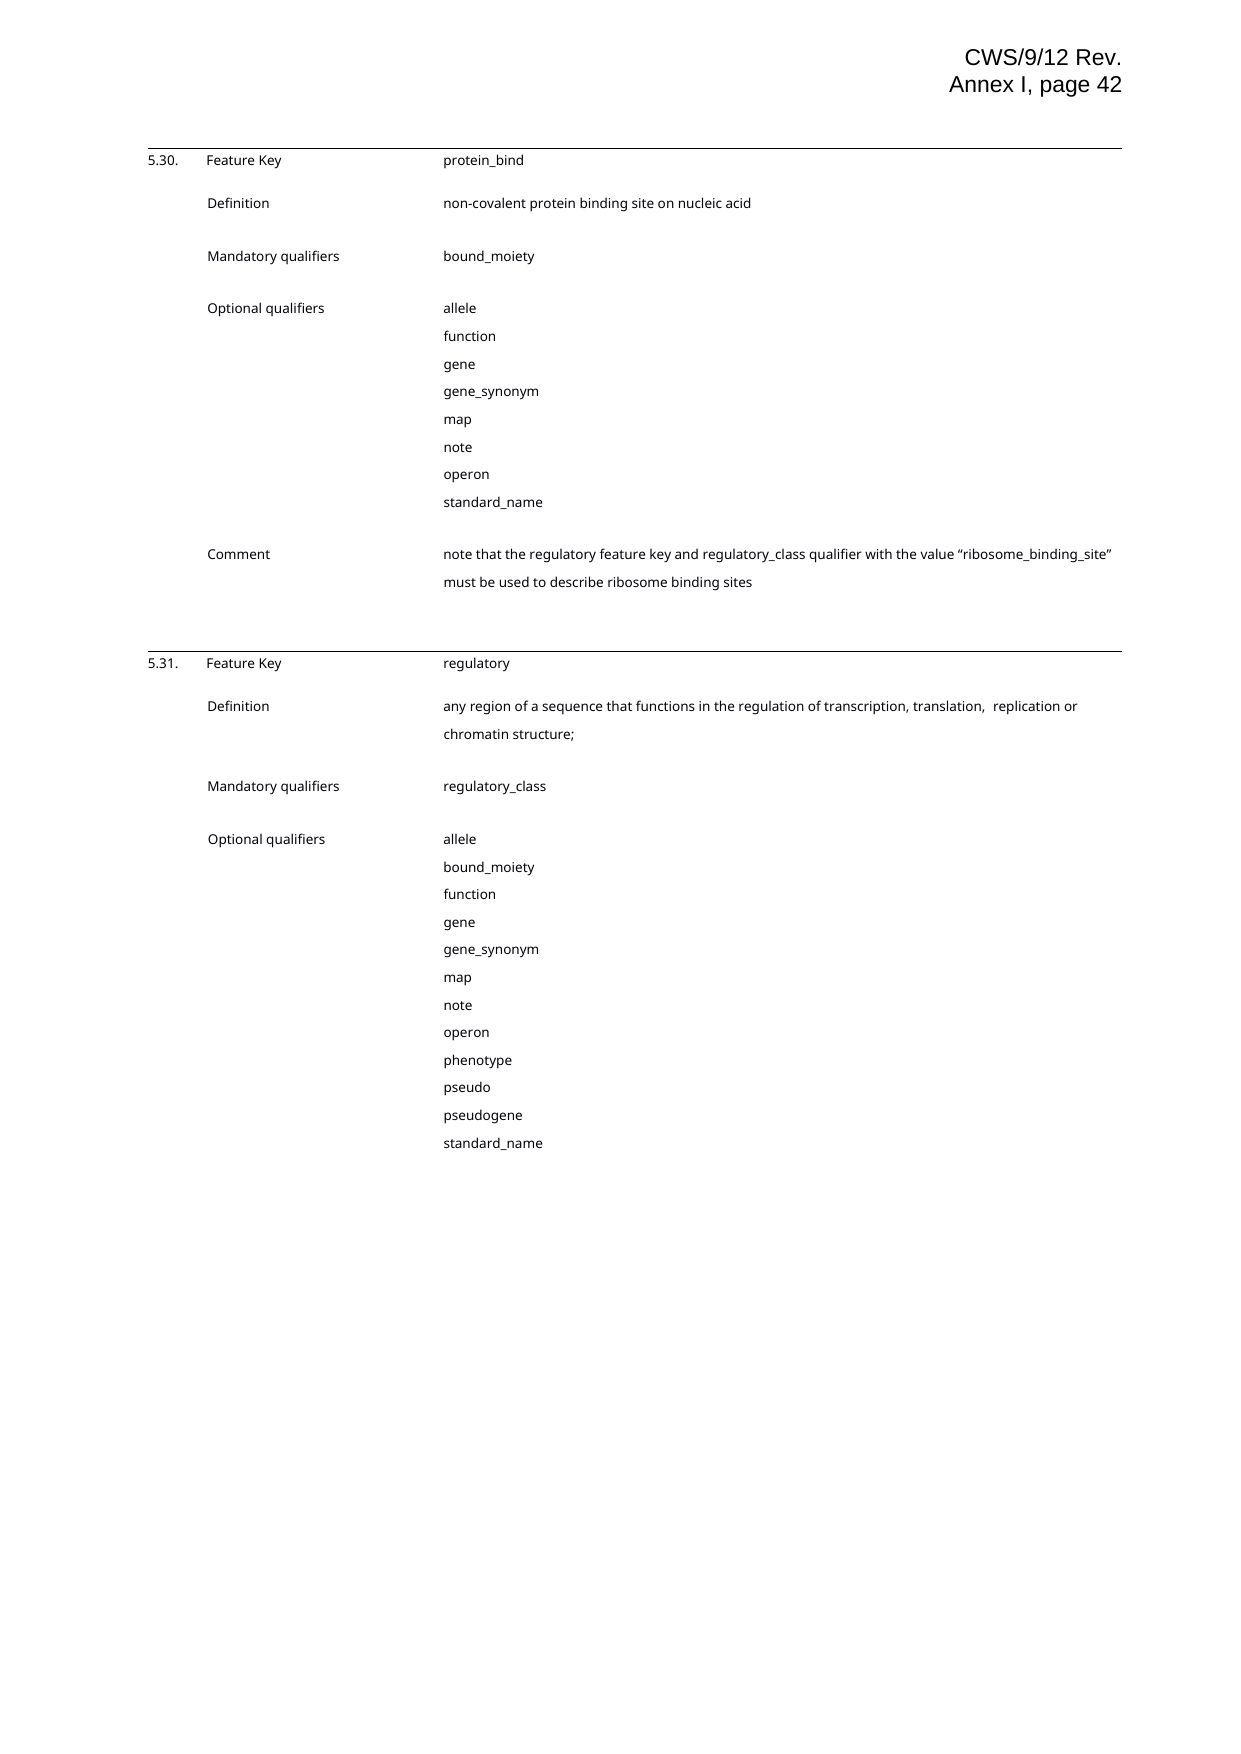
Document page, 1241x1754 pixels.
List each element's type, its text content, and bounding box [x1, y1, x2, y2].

text Optional qualifiers allele [207, 299, 1122, 318]
text function [443, 327, 1122, 346]
text Mandatory qualifiers bound_moiety [207, 247, 1122, 265]
text pseudo [443, 1078, 1122, 1097]
text note [443, 437, 1122, 456]
text note [443, 996, 1122, 1014]
text pseudogene [443, 1106, 1122, 1124]
text operon [443, 465, 1122, 483]
text phenotype [443, 1051, 1122, 1069]
text standard_name [443, 1133, 1122, 1152]
text Feature Key regulatory [148, 652, 1122, 672]
text standard_name [443, 493, 1122, 511]
text Feature Key protein_bind [148, 149, 1122, 169]
text operon [443, 1023, 1122, 1042]
text Optional qualifiers allele [208, 830, 1122, 848]
text gene_synonym [443, 382, 1122, 401]
text map [443, 968, 1122, 986]
text map [443, 410, 1122, 428]
text Mandatory qualifiers regulatory_class [207, 777, 1122, 796]
text gene [443, 913, 1122, 931]
text gene [443, 355, 1122, 373]
text Definition non-covalent protein binding site on nucleic acid [207, 194, 1122, 213]
text bound_moiety [208, 857, 1122, 876]
text function [443, 885, 1122, 903]
text gene_synonym [443, 940, 1122, 959]
text Definition any region of a sequence that functions in the regulation of transcription, translation, replication or chromatin structure; [207, 697, 1122, 743]
text Comment note that the regulatory feature key and regulatory_class qualifier with the value “ribosome_binding_site” must be used to describe ribosome binding sites [207, 545, 1122, 591]
